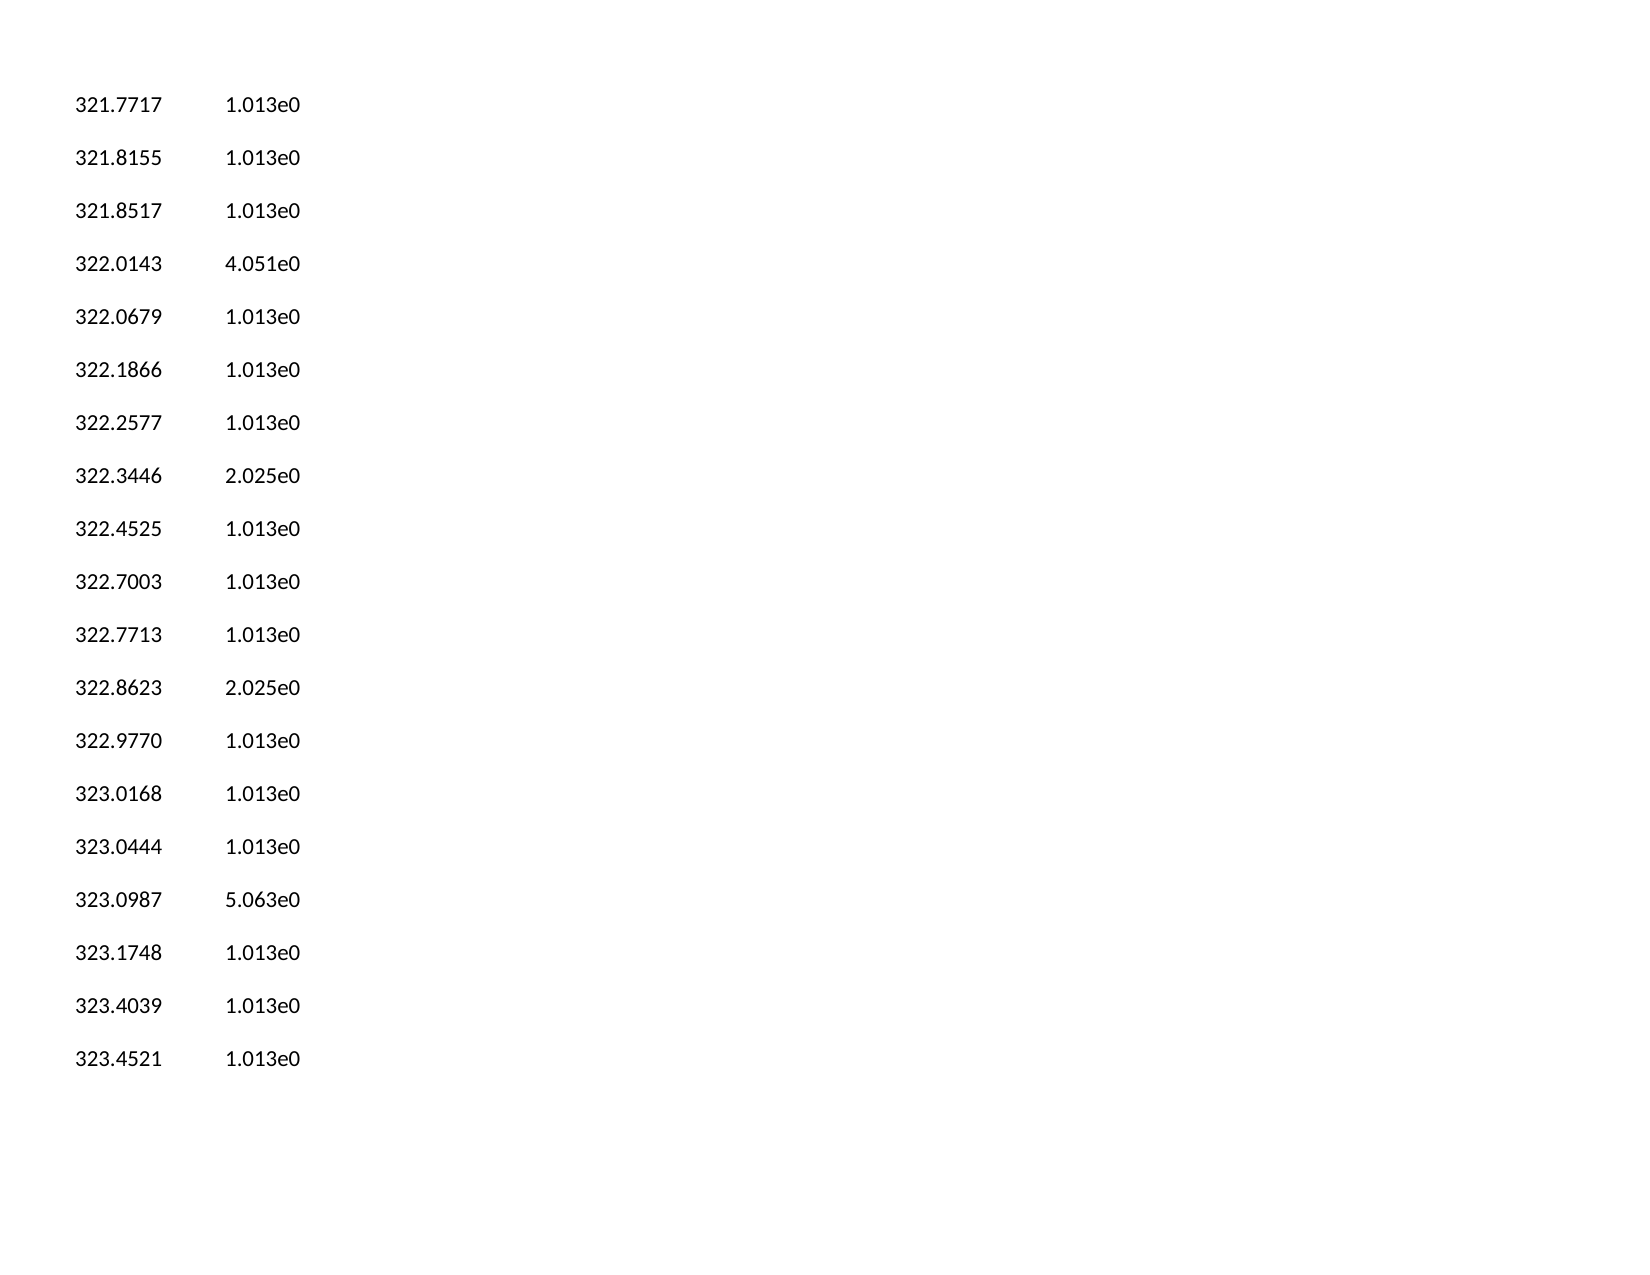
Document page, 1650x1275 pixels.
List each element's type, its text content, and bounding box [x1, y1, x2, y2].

text 321.8155 1.013e0 [75, 143, 1563, 171]
text 323.4521 1.013e0 [75, 1044, 1563, 1072]
text 322.4525 1.013e0 [75, 514, 1563, 542]
text 323.4039 1.013e0 [75, 991, 1563, 1019]
text 322.8623 2.025e0 [75, 673, 1563, 701]
text 322.7003 1.013e0 [75, 567, 1563, 595]
text 323.0987 5.063e0 [75, 885, 1563, 913]
text 323.0168 1.013e0 [75, 779, 1563, 807]
text 322.7713 1.013e0 [75, 620, 1563, 648]
text 322.3446 2.025e0 [75, 461, 1563, 489]
text 321.7717 1.013e0 [75, 90, 1563, 118]
text 322.9770 1.013e0 [75, 726, 1563, 754]
text 322.2577 1.013e0 [75, 408, 1563, 436]
text 322.1866 1.013e0 [75, 355, 1563, 383]
text 321.8517 1.013e0 [75, 196, 1563, 224]
text 322.0143 4.051e0 [75, 249, 1563, 277]
text 323.0444 1.013e0 [75, 832, 1563, 860]
text 323.1748 1.013e0 [75, 938, 1563, 966]
text 322.0679 1.013e0 [75, 302, 1563, 330]
